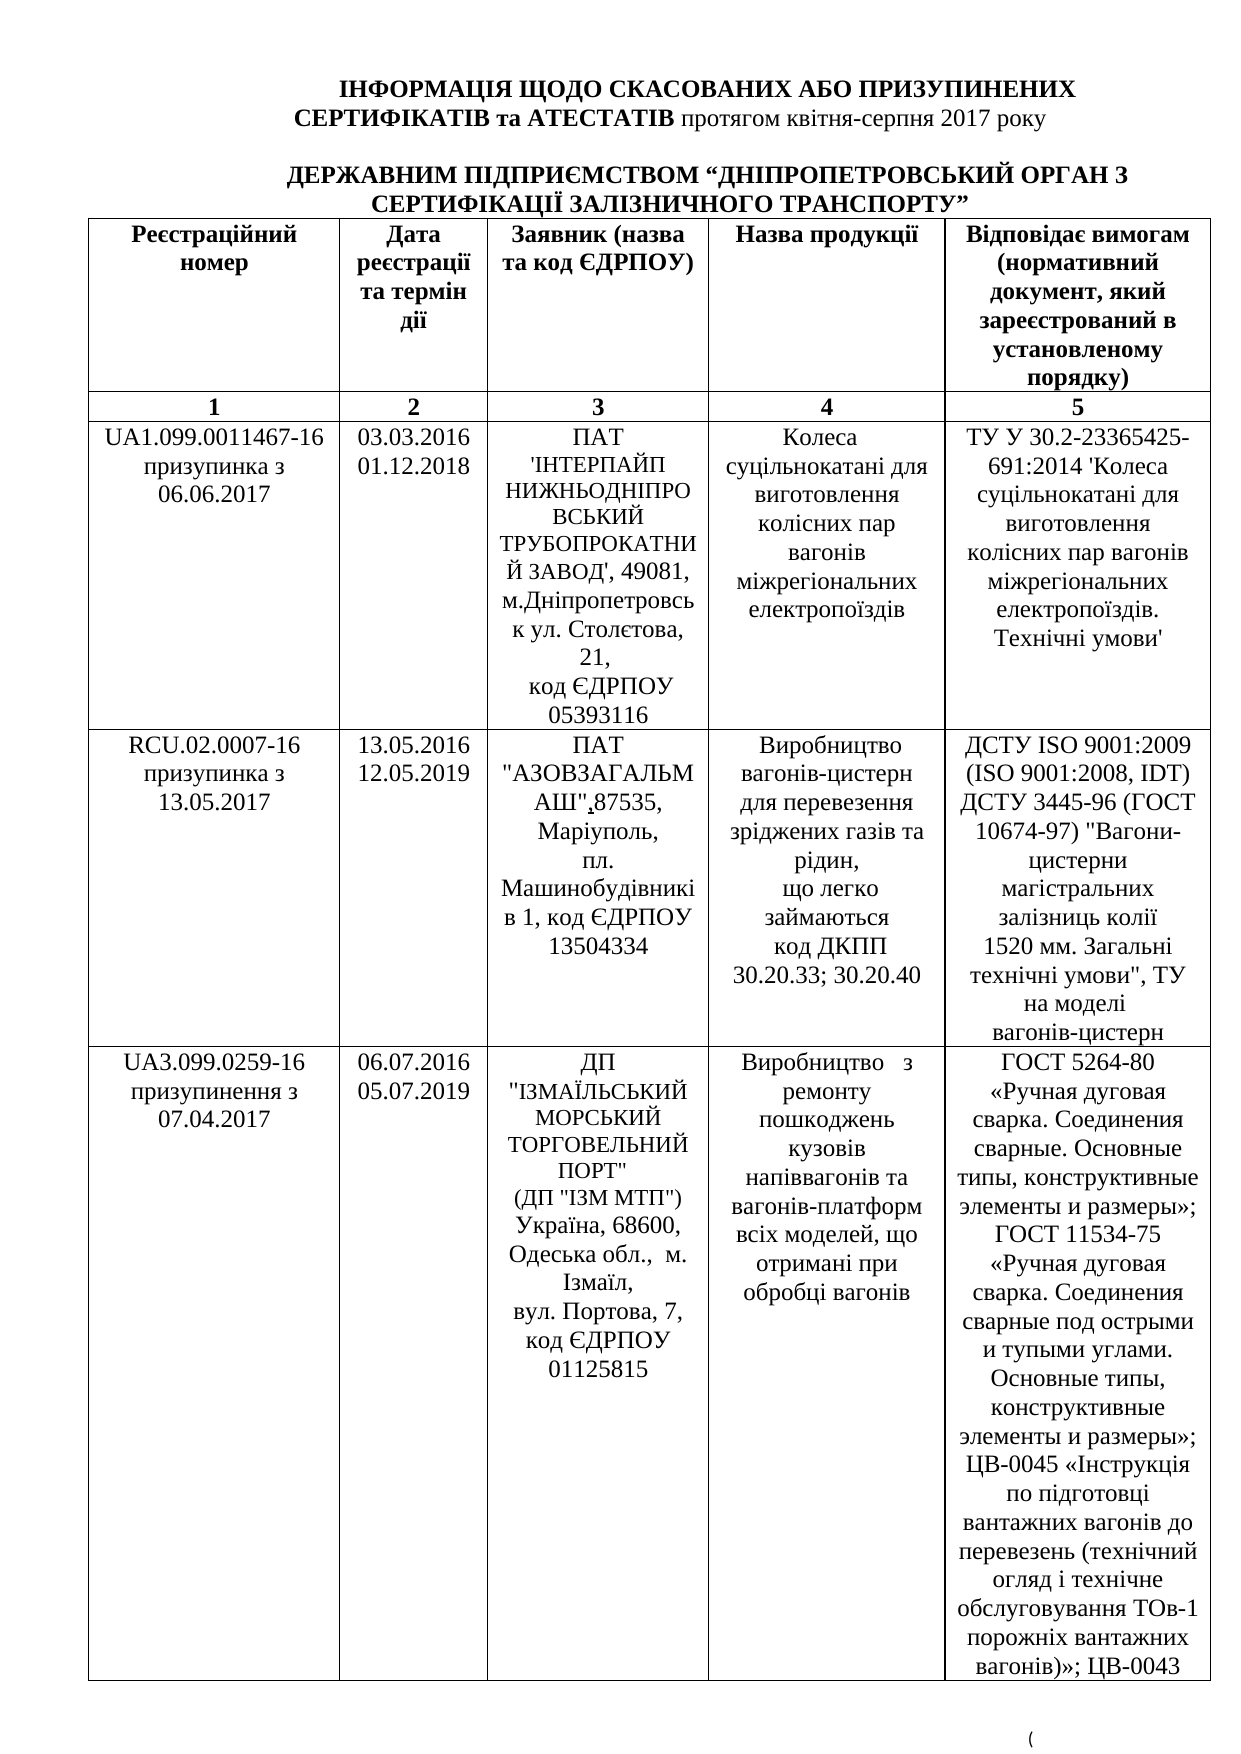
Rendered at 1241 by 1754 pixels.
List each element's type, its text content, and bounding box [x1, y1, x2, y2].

table_cell ПАТ 'ІНТЕРПАЙП НИЖНЬОДНІПРОВСЬКИЙ ТРУБОПРОКАТНИЙ ЗАВОД', 49081, м.Дніпропетровськ ул. Столєтова, 21, код ЄДРПОУ 05393116 [488, 422, 708, 729]
table_header Відповідає вимогам (нормативний документ, який зареєстрований в установленому порядку) [946, 219, 1210, 391]
table_cell Колеса суцільнокатані для виготовлення колісних пар вагонів міжрегіональних електропоїздів [709, 422, 944, 729]
table_cell ПАТ "АЗОВЗАГАЛЬМАШ",87535, Маріуполь, пл. Машинобудівників 1, код ЄДРПОУ 13504334 [488, 730, 708, 1046]
text ДЕРЖАВНИМ ПІДПРИЄМСТВОМ “ДНІПРОПЕТРОВСЬКИЙ ОРГАН З СЕРТИФІКАЦІЇ ЗАЛІЗНИЧНОГО ТРАНСПОРТУ” [177, 160, 1163, 218]
table_cell 3 [488, 392, 708, 421]
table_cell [488, 1047, 708, 1679]
table_cell UA1.099.0011467-16 призупинка з 06.06.2017 [89, 422, 339, 729]
table_header Заявник (назва та код ЄДРПОУ) [488, 219, 708, 391]
table_cell ДСТУ ISO 9001:2009 (ISO 9001:2008, IDT) ДСТУ 3445-96 (ГОСТ 10674-97) "Вагони-цистерни магістральних залізниць колії . Загальні технічні умови", ТУ на моделі вагонів-цистерн [946, 730, 1210, 1046]
table_cell 5 [946, 392, 1210, 421]
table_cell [709, 1047, 944, 1679]
table_cell RCU.02.0007-16 призупинка з 13.05.2017 [89, 730, 339, 1046]
table_header Назва продукції [709, 219, 944, 391]
table_cell 1 [89, 392, 339, 421]
table_cell 4 [709, 392, 944, 421]
table_header Реєстраційний номер [89, 219, 339, 391]
table_cell 2 [340, 392, 487, 421]
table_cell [89, 1047, 339, 1679]
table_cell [946, 1047, 1210, 1679]
table_cell 13.05.2016 12.05.2019 [340, 730, 487, 1046]
table_header Дата реєстрації та термін дії [340, 219, 487, 391]
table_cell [340, 1047, 487, 1679]
table_cell Виробництво вагонів-цистерн для перевезення зріджених газів та рідин, що легко займаються код ДКПП 30.20.33; 30.20.40 [709, 730, 944, 1046]
table_cell 03.03.2016 01.12.2018 [340, 422, 487, 729]
table_cell ТУ У 30.2-23365425-691:2014 'Колеса суцільнокатані для виготовлення колісних пар вагонів міжрегіональних електропоїздів. Технічні умови' [946, 422, 1210, 729]
text ІНФОРМАЦІЯ ЩОДО СКАСОВАНИХ АБО ПРИЗУПИНЕНИХ СЕРТИФІКАТІВ та АТЕСТАТІВ протягом квітня-серпня 2017 року [177, 74, 1163, 131]
